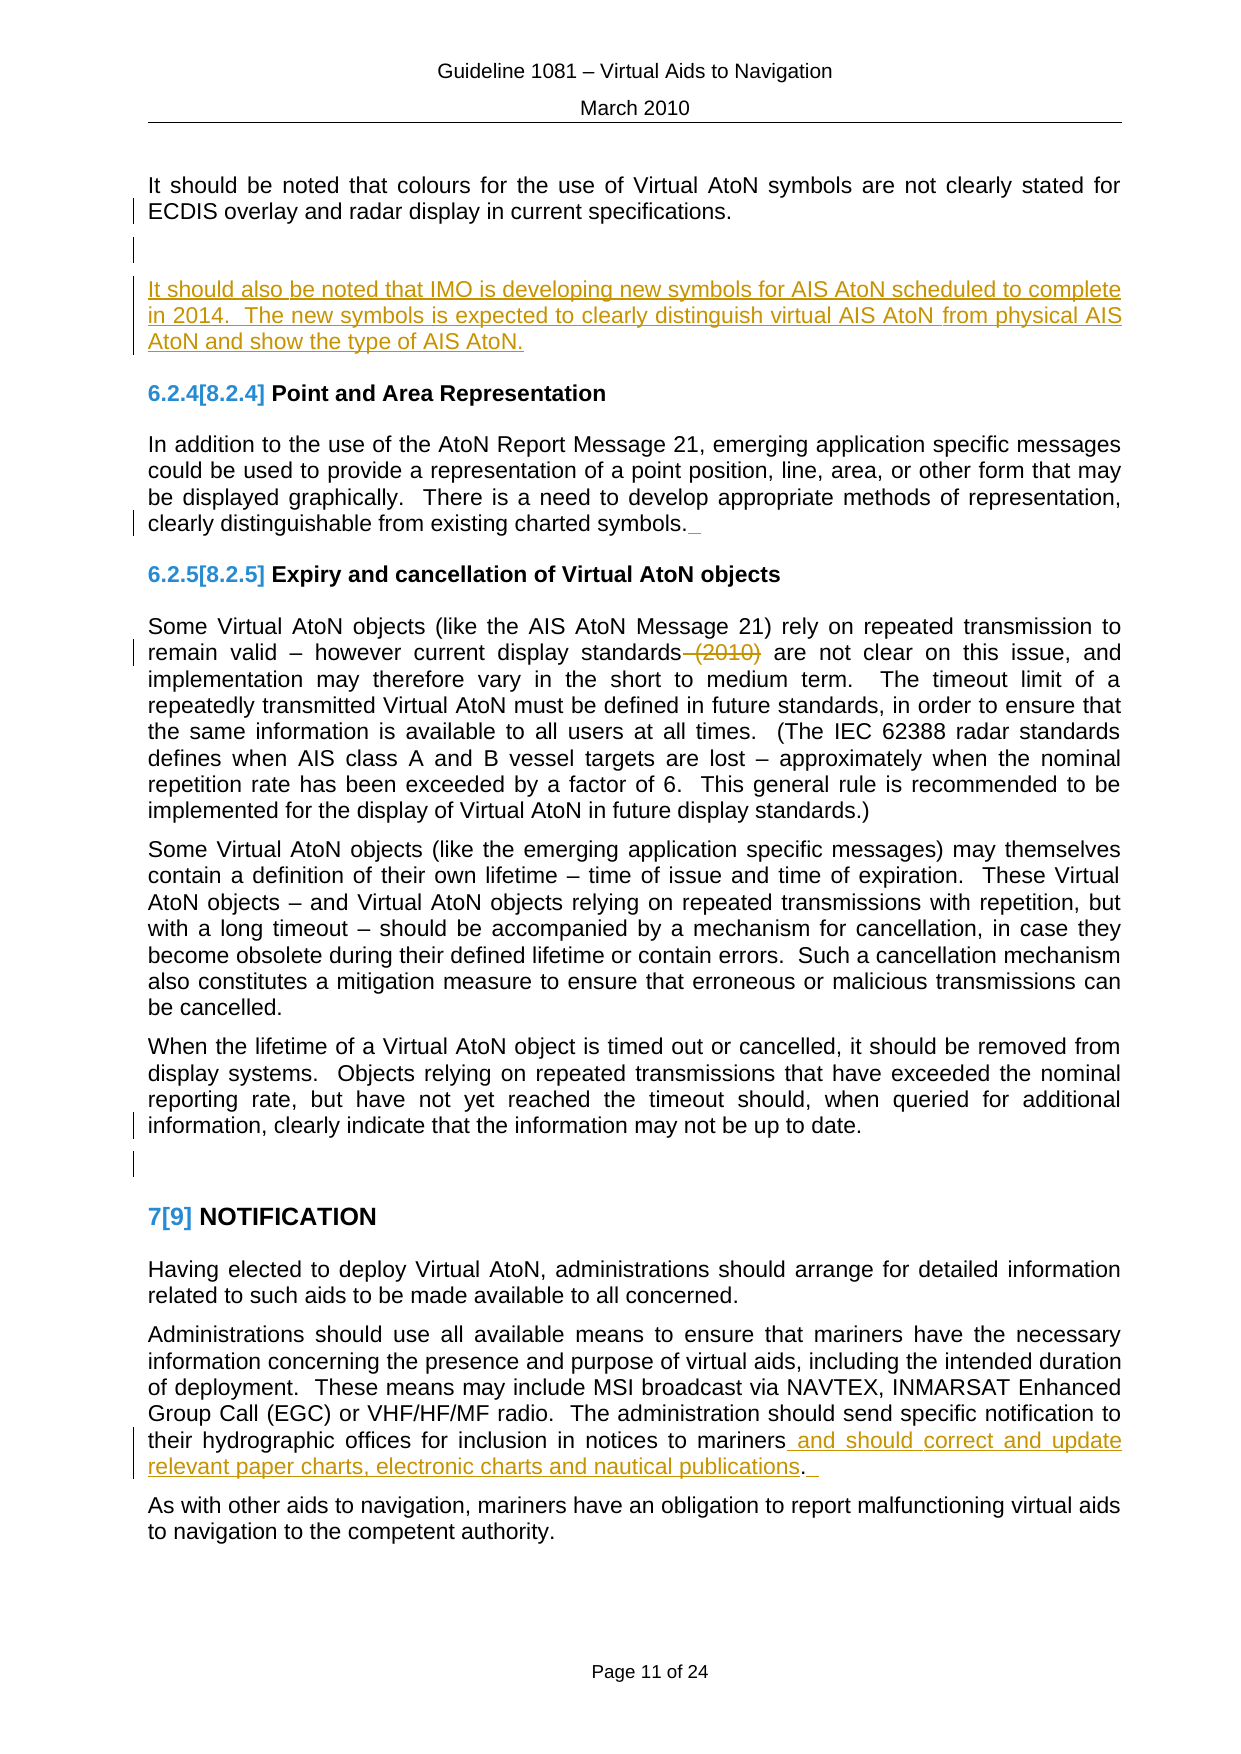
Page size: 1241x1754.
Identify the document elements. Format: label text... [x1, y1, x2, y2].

text Some Virtual AtoN objects (like the AIS AtoN Message 21) rely on repeated transmission to remain valid – however current display standards are not clear on this issue, and implementation may therefore vary in the short to medium term. The timeout limit of a repeatedly transmitted Virtual AtoN must be defined in future standards, in order to ensure that the same information is available to all users at all times. (The IEC 62388 radar standards defines when AIS class A and B vessel targets are lost – approximately when the nominal repetition rate has been exceeded by a factor of 6. This general rule is recommended to be implemented for the display of Virtual AtoN in future display standards.) [148, 613, 1122, 824]
subtitle Expiry and cancellation of Virtual AtoN objects [148, 561, 1122, 588]
text Administrations should use all available means to ensure that mariners have the necessary information concerning the presence and purpose of virtual aids, including the intended duration of deployment. These means may include MSI broadcast via NAVTEX, INMARSAT Enhanced Group Call (EGC) or VHF/HF/MF radio. The administration should send specific notification to their hydrographic offices for inclusion in notices to mariners. [148, 1321, 1122, 1479]
text It should be noted that colours for the use of Virtual AtoN symbols are not clearly stated for ECDIS overlay and radar display in current specifications. [148, 172, 1122, 224]
text When the lifetime of a Virtual AtoN object is timed out or cancelled, it should be removed from display systems. Objects relying on repeated transmissions that have exceeded the nominal reporting rate, but have not yet reached the timeout should, when queried for additional information, clearly indicate that the information may not be up to date. [148, 1033, 1122, 1138]
text Having elected to deploy Virtual AtoN, administrations should arrange for detailed information related to such aids to be made available to all concerned. [148, 1256, 1122, 1309]
text Some Virtual AtoN objects (like the emerging application specific messages) may themselves contain a definition of their own lifetime – time of issue and time of expiration. These Virtual AtoN objects – and Virtual AtoN objects relying on repeated transmissions with repetition, but with a long timeout – should be accompanied by a mechanism for cancellation, in case they become obsolete during their defined lifetime or contain errors. Such a cancellation mechanism also constitutes a mitigation measure to ensure that erroneous or malicious transmissions can be cancelled. [148, 836, 1122, 1021]
subtitle Notification [148, 1202, 1122, 1231]
subtitle Point and Area Representation [148, 380, 1122, 406]
text As with other aids to navigation, mariners have an obligation to report malfunctioning virtual aids to navigation to the competent authority. [148, 1492, 1122, 1545]
text In addition to the use of the AtoN Report Message 21, emerging application specific messages could be used to provide a representation of a point position, line, area, or other form that may be displayed graphically. There is a need to develop appropriate methods of representation, clearly distinguishable from existing charted symbols. [148, 431, 1122, 536]
